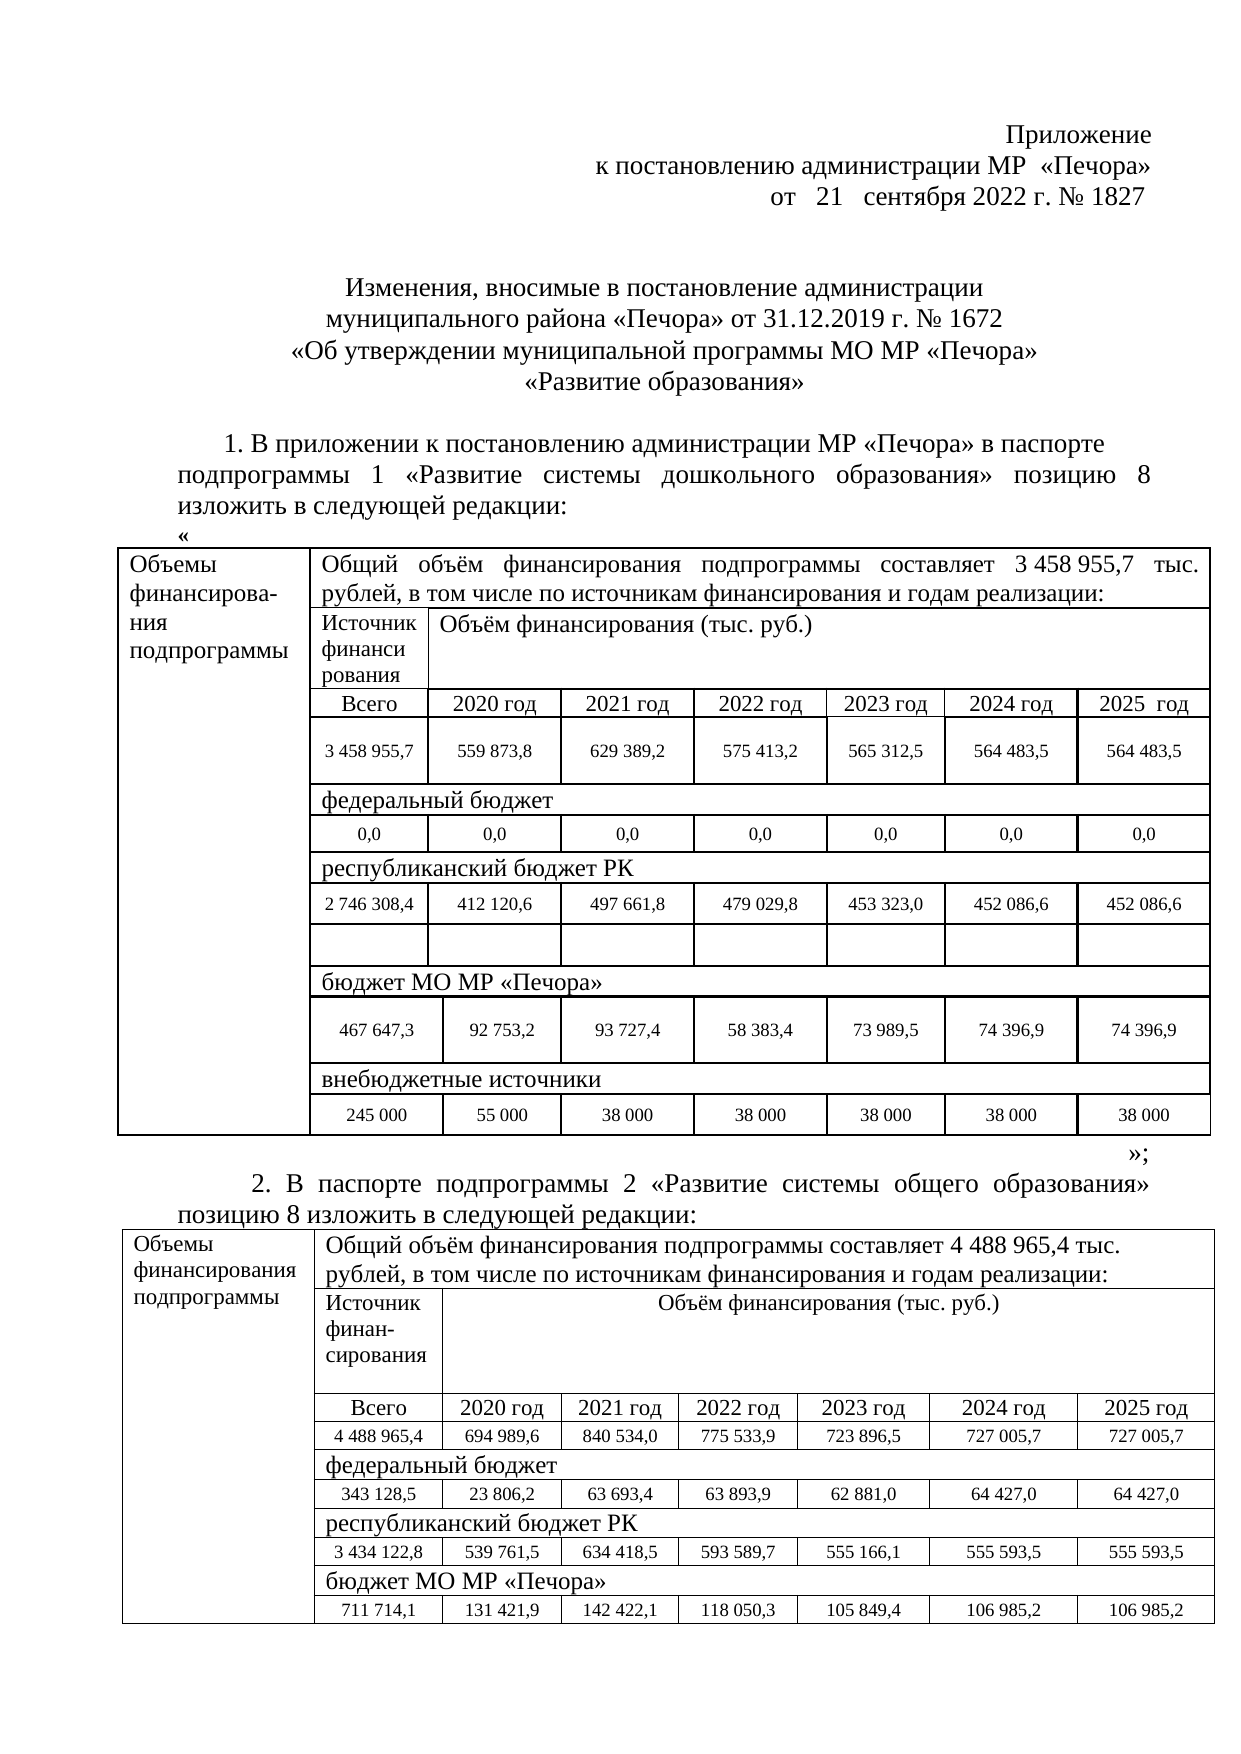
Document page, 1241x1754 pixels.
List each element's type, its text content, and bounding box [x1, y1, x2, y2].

table_cell 727 005,7 [930, 1422, 1077, 1449]
table_cell бюджет МО МР «Печора» [315, 1566, 1214, 1595]
table_cell 452 086,6 [1079, 884, 1209, 923]
table_cell Источник финан-сирования [315, 1289, 442, 1393]
table_cell 245 000 [311, 1095, 442, 1134]
text 2. В паспорте подпрограммы 2 «Развитие системы общего образования» позицию 8 изложить в следующей редакции: [177, 1167, 1152, 1229]
table_cell 58 383,4 [695, 998, 826, 1062]
table_cell 38 000 [1079, 1095, 1210, 1134]
table_cell 92 753,2 [444, 998, 560, 1062]
table_cell 0,0 [695, 816, 826, 851]
table_header Объемы финансирования подпрограммы [123, 1230, 314, 1623]
table_cell 23 806,2 [443, 1480, 561, 1507]
table_cell 467 647,3 [311, 998, 442, 1062]
table_cell республиканский бюджет РК [311, 853, 1209, 882]
table_cell 2025 год [1078, 1394, 1214, 1421]
text «Об утверждении муниципальной программы МО МР «Печора» [177, 334, 1152, 365]
table_cell 629 389,2 [562, 718, 693, 783]
table_cell 593 589,7 [679, 1538, 797, 1565]
table_cell 565 312,5 [828, 717, 944, 783]
table_cell 38 000 [946, 1095, 1076, 1134]
table_cell 2021 год [562, 690, 693, 716]
table_cell 564 483,5 [1079, 718, 1209, 783]
table_cell [562, 925, 693, 964]
text 1. В приложении к постановлению администрации МР «Печора» в паспорте [177, 427, 1152, 458]
table_cell [695, 925, 826, 964]
table_cell 634 418,5 [562, 1538, 678, 1565]
table_cell 64 427,0 [930, 1480, 1077, 1507]
table_cell 727 005,7 [1078, 1422, 1214, 1449]
table_cell [828, 925, 944, 964]
text от 21 сентября 2022 г. № 1827 [177, 180, 1152, 212]
table_cell 2020 год [443, 1394, 561, 1421]
table_cell 4 488 965,4 [315, 1422, 442, 1449]
table_cell республиканский бюджет РК [315, 1509, 1214, 1537]
text муниципального района «Печора» от 31.12.2019 г. № 1672 [177, 303, 1152, 334]
table_cell 559 873,8 [429, 718, 560, 783]
table_cell 3 434 122,8 [315, 1538, 442, 1565]
table_header Объемы финансирова-ния подпрограммы [119, 549, 309, 1134]
table_cell 2025 год [1079, 690, 1209, 716]
text подпрограммы 1 «Развитие системы дошкольного образования» позицию 8 изложить в следующей редакции: [177, 458, 1152, 521]
table_cell 2024 год [930, 1394, 1077, 1421]
table_cell 564 483,5 [946, 718, 1076, 783]
text Приложение [177, 118, 1152, 149]
table_cell 343 128,5 [315, 1480, 442, 1507]
table_cell [1079, 925, 1209, 964]
table_cell 64 427,0 [1078, 1480, 1214, 1507]
table_cell 2022 год [679, 1394, 797, 1421]
table_cell Объём финансирования (тыс. руб.) [443, 1289, 1214, 1393]
table_cell Источник финансирования [311, 608, 428, 688]
table_cell 453 323,0 [828, 884, 944, 923]
table_cell 723 896,5 [798, 1422, 929, 1449]
table_cell 2023 год [827, 690, 944, 716]
table_cell 555 593,5 [1078, 1538, 1214, 1565]
text «Развитие образования» [177, 365, 1152, 396]
table_cell 55 000 [444, 1095, 560, 1134]
table_cell 711 714,1 [315, 1596, 442, 1623]
table_cell федеральный бюджет [311, 785, 1209, 814]
text »; [177, 1136, 1152, 1167]
table_cell 694 989,6 [443, 1422, 561, 1449]
table_cell 0,0 [946, 816, 1076, 851]
table_cell 0,0 [429, 816, 560, 851]
table_cell 2021 год [562, 1394, 678, 1421]
table_cell 74 396,9 [946, 998, 1076, 1062]
table_cell 2022 год [695, 690, 826, 716]
table_cell 2020 год [429, 690, 560, 716]
table_cell 106 985,2 [930, 1596, 1077, 1623]
table_cell 106 985,2 [1078, 1596, 1214, 1623]
table_cell 452 086,6 [946, 884, 1076, 923]
table_cell 555 593,5 [930, 1538, 1077, 1565]
table_cell 497 661,8 [562, 884, 693, 923]
table_cell 0,0 [828, 816, 944, 851]
table_cell 63 693,4 [562, 1480, 678, 1507]
table_cell 0,0 [1079, 816, 1209, 851]
text Изменения, вносимые в постановление администрации [177, 271, 1152, 303]
table_cell 2 746 308,4 [311, 884, 427, 923]
table_cell 0,0 [562, 816, 693, 851]
table_cell бюджет МО МР «Печора» [311, 967, 1209, 995]
text « [177, 521, 1152, 547]
table_cell [429, 925, 560, 964]
table_cell [946, 925, 1076, 964]
table_cell 93 727,4 [562, 998, 693, 1062]
table_header Общий объём финансирования подпрограммы составляет 3 458 955,7 тыс. рублей, в том числе по источникам финансирования и годам реализации: [311, 549, 1209, 607]
table_cell Всего [315, 1394, 442, 1421]
table_cell федеральный бюджет [315, 1450, 1214, 1479]
table_cell 3 458 955,7 [311, 718, 427, 783]
table_cell Объём финансирования (тыс. руб.) [429, 609, 1209, 688]
table_cell 555 166,1 [798, 1538, 929, 1565]
table_cell 62 881,0 [798, 1480, 929, 1507]
table_cell 131 421,9 [443, 1596, 561, 1623]
table_cell 73 989,5 [828, 998, 944, 1062]
table_cell 0,0 [311, 816, 427, 851]
table_cell 38 000 [562, 1095, 693, 1134]
table_cell 2024 год [945, 690, 1076, 716]
table_cell 412 120,6 [429, 884, 560, 923]
table_cell 74 396,9 [1079, 998, 1209, 1062]
table_cell 38 000 [695, 1095, 826, 1134]
table_cell 775 533,9 [679, 1422, 797, 1449]
table_cell 142 422,1 [562, 1596, 678, 1623]
table_cell [311, 925, 427, 964]
table_header Общий объём финансирования подпрограммы составляет 4 488 965,4 тыс. рублей, в том числе по источникам финансирования и годам реализации: [315, 1230, 1214, 1288]
table_cell 840 534,0 [562, 1422, 678, 1449]
table_cell 479 029,8 [695, 884, 826, 923]
text к постановлению администрации МР «Печора» [177, 149, 1152, 180]
table_cell 2023 год [798, 1394, 929, 1421]
table_cell 575 413,2 [695, 718, 826, 783]
table_cell 63 893,9 [679, 1480, 797, 1507]
table_cell 118 050,3 [679, 1596, 797, 1623]
table_cell 38 000 [828, 1095, 944, 1134]
table_cell 539 761,5 [443, 1538, 561, 1565]
table_cell внебюджетные источники [311, 1064, 1209, 1093]
table_cell 105 849,4 [798, 1596, 929, 1623]
table_cell Всего [311, 689, 427, 716]
